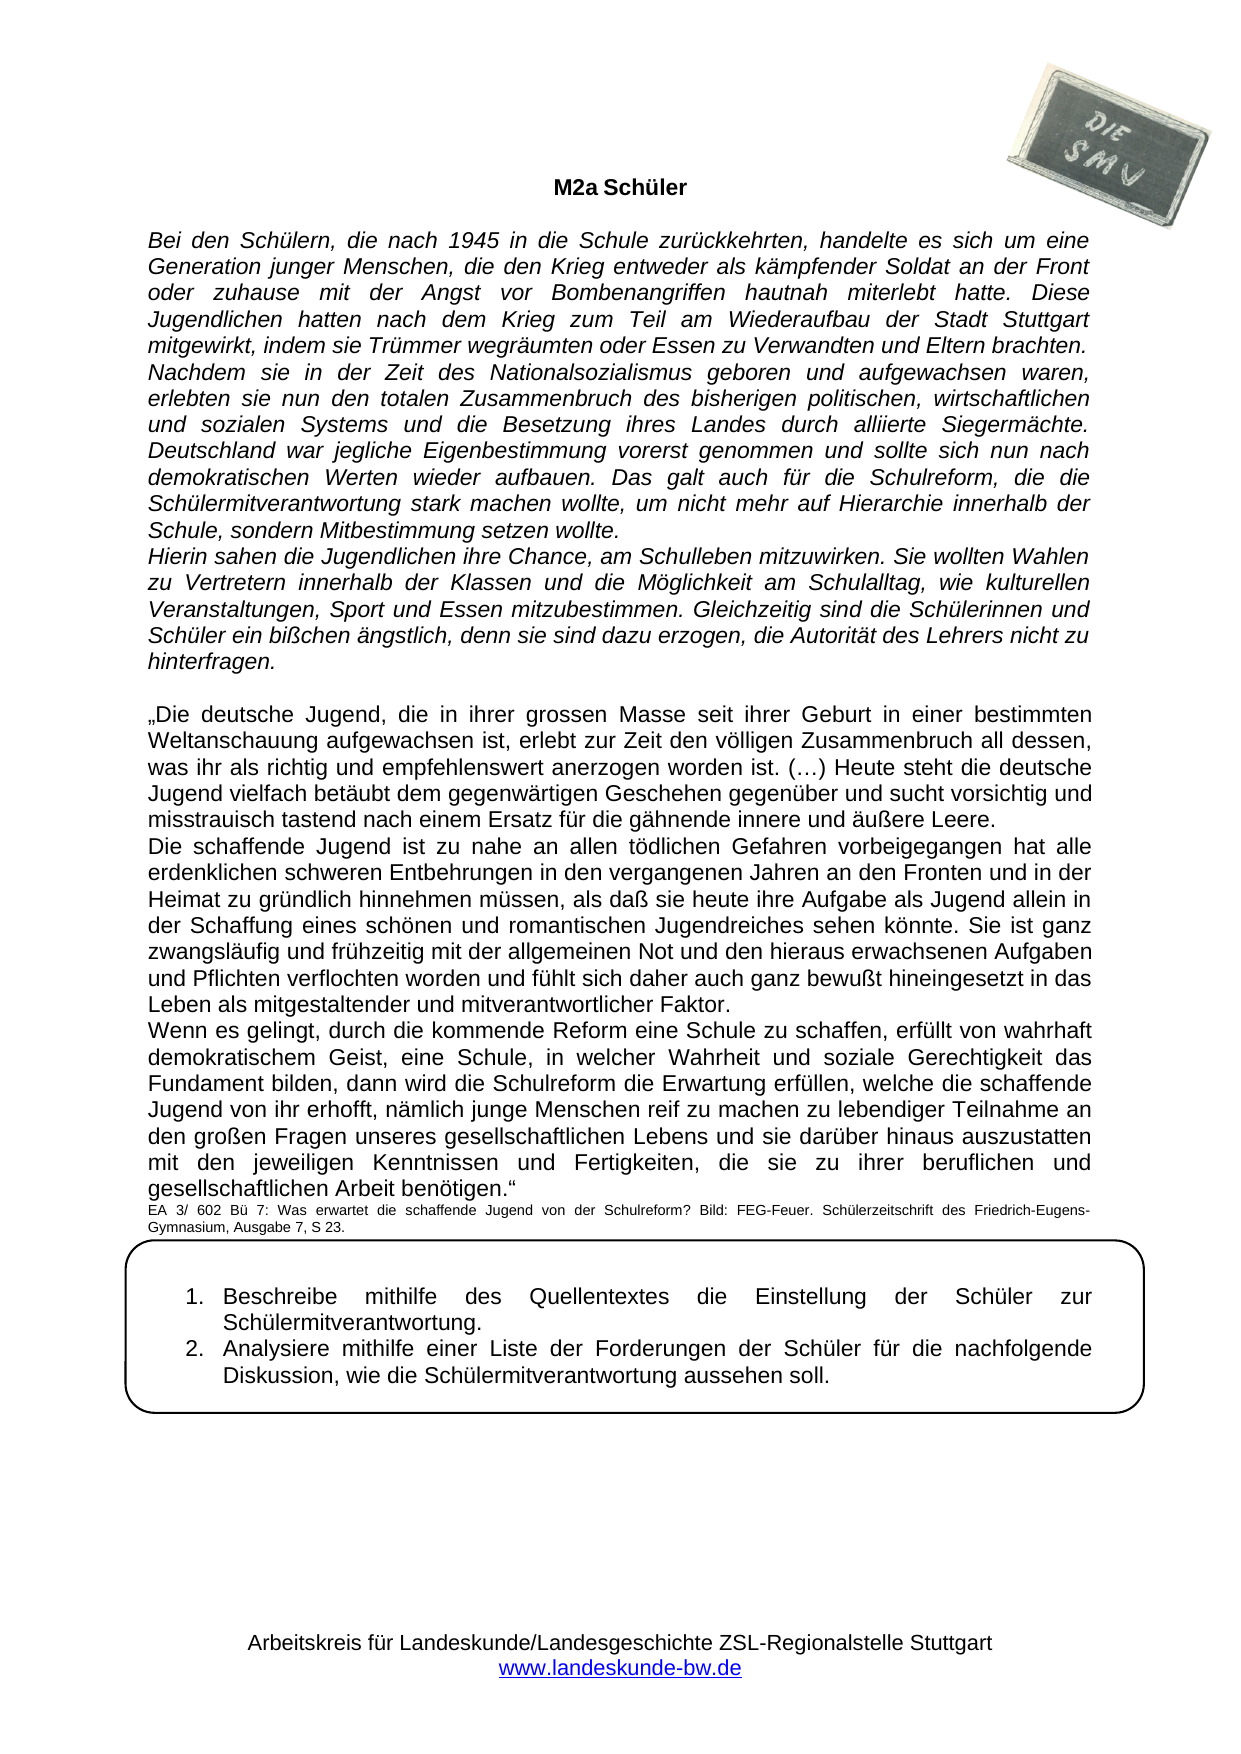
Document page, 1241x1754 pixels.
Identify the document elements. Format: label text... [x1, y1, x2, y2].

text „Die deutsche Jugend, die in ihrer grossen Masse seit ihrer Geburt in einer bestimmten Weltanschauung aufgewachsen ist, erlebt zur Zeit den völligen Zusammenbruch all dessen, was ihr als richtig und empfehlenswert anerzogen worden ist. (…) Heute steht die deutsche Jugend vielfach betäubt dem gegenwärtigen Geschehen gegenüber und sucht vorsichtig und misstrauisch tastend nach einem Ersatz für die gähnende innere und äußere Leere. [148, 701, 1093, 833]
text Die schaffende Jugend ist zu nahe an allen tödlichen Gefahren vorbeigegangen hat alle erdenklichen schweren Entbehrungen in den vergangenen Jahren an den Fronten und in der Heimat zu gründlich hinnehmen müssen, als daß sie heute ihre Aufgabe als Jugend allein in der Schaffung eines schönen und romantischen Jugendreiches sehen könnte. Sie ist ganz zwangsläufig und frühzeitig mit der allgemeinen Not und den hieraus erwachsenen Aufgaben und Pflichten verflochten worden und fühlt sich daher auch ganz bewußt hineingesetzt in das Leben als mitgestaltender und mitverantwortlicher Faktor. [148, 833, 1093, 1017]
text Wenn es gelingt, durch die kommende Reform eine Schule zu schaffen, erfüllt von wahrhaft demokratischem Geist, eine Schule, in welcher Wahrheit und soziale Gerechtigkeit das Fundament bilden, dann wird die Schulreform die Erwartung erfüllen, welche die schaffende Jugend von ihr erhofft, nämlich junge Menschen reif zu machen zu lebendiger Teilnahme an den großen Fragen unseres gesellschaftlichen Lebens und sie darüber hinaus auszustatten mit den jeweiligen Kenntnissen und Fertigkeiten, die sie zu ihrer beruflichen und gesellschaftlichen Arbeit benötigen.“ [148, 1017, 1093, 1202]
list Analysiere mithilfe einer Liste der Forderungen der Schüler für die nachfolgende Diskussion, wie die Schülermitverantwortung aussehen soll. [185, 1335, 1093, 1388]
text EA 3/ 602 Bü 7: Was erwartet die schaffende Jugend von der Schulreform? Bild: FEG-Feuer. Schülerzeitschrift des Friedrich-Eugens- Gymnasium, Ausgabe 7, S 23. [148, 1202, 1093, 1235]
text Hierin sahen die Jugendlichen ihre Chance, am Schulleben mitzuwirken. Sie wollten Wahlen zu Vertretern innerhalb der Klassen und die Möglichkeit am Schulalltag, wie kulturellen Veranstaltungen, Sport und Essen mitzubestimmen. Gleichzeitig sind die Schülerinnen und Schüler ein bißchen ängstlich, denn sie sind dazu erzogen, die Autorität des Lehrers nicht zu hinterfragen. [148, 543, 1093, 675]
text Nachdem sie in der Zeit des Nationalsozialismus geboren und aufgewachsen waren, erlebten sie nun den totalen Zusammenbruch des bisherigen politischen, wirtschaftlichen und sozialen Systems und die Besetzung ihres Landes durch alliierte Siegermächte. Deutschland war jegliche Eigenbestimmung vorerst genommen und sollte sich nun nach demokratischen Werten wieder aufbauen. Das galt auch für die Schulreform, die die Schülermitverantwortung stark machen wollte, um nicht mehr auf Hierarchie innerhalb der Schule, sondern Mitbestimmung setzen wollte. [148, 358, 1093, 543]
picture [1006, 62, 1213, 231]
list Beschreibe mithilfe des Quellentextes die Einstellung der Schüler zur Schülermitverantwortung. [185, 1283, 1093, 1335]
text Bei den Schülern, die nach 1945 in die Schule zurückkehrten, handelte es sich um eine Generation junger Menschen, die den Krieg entweder als kämpfender Soldat an der Front oder zuhause mit der Angst vor Bombenangriffen hautnah miterlebt hatte. Diese Jugendlichen hatten nach dem Krieg zum Teil am Wiederaufbau der Stadt Stuttgart mitgewirkt, indem sie Trümmer wegräumten oder Essen zu Verwandten und Eltern brachten. [148, 227, 1093, 358]
text M2a Schüler [148, 174, 1093, 200]
